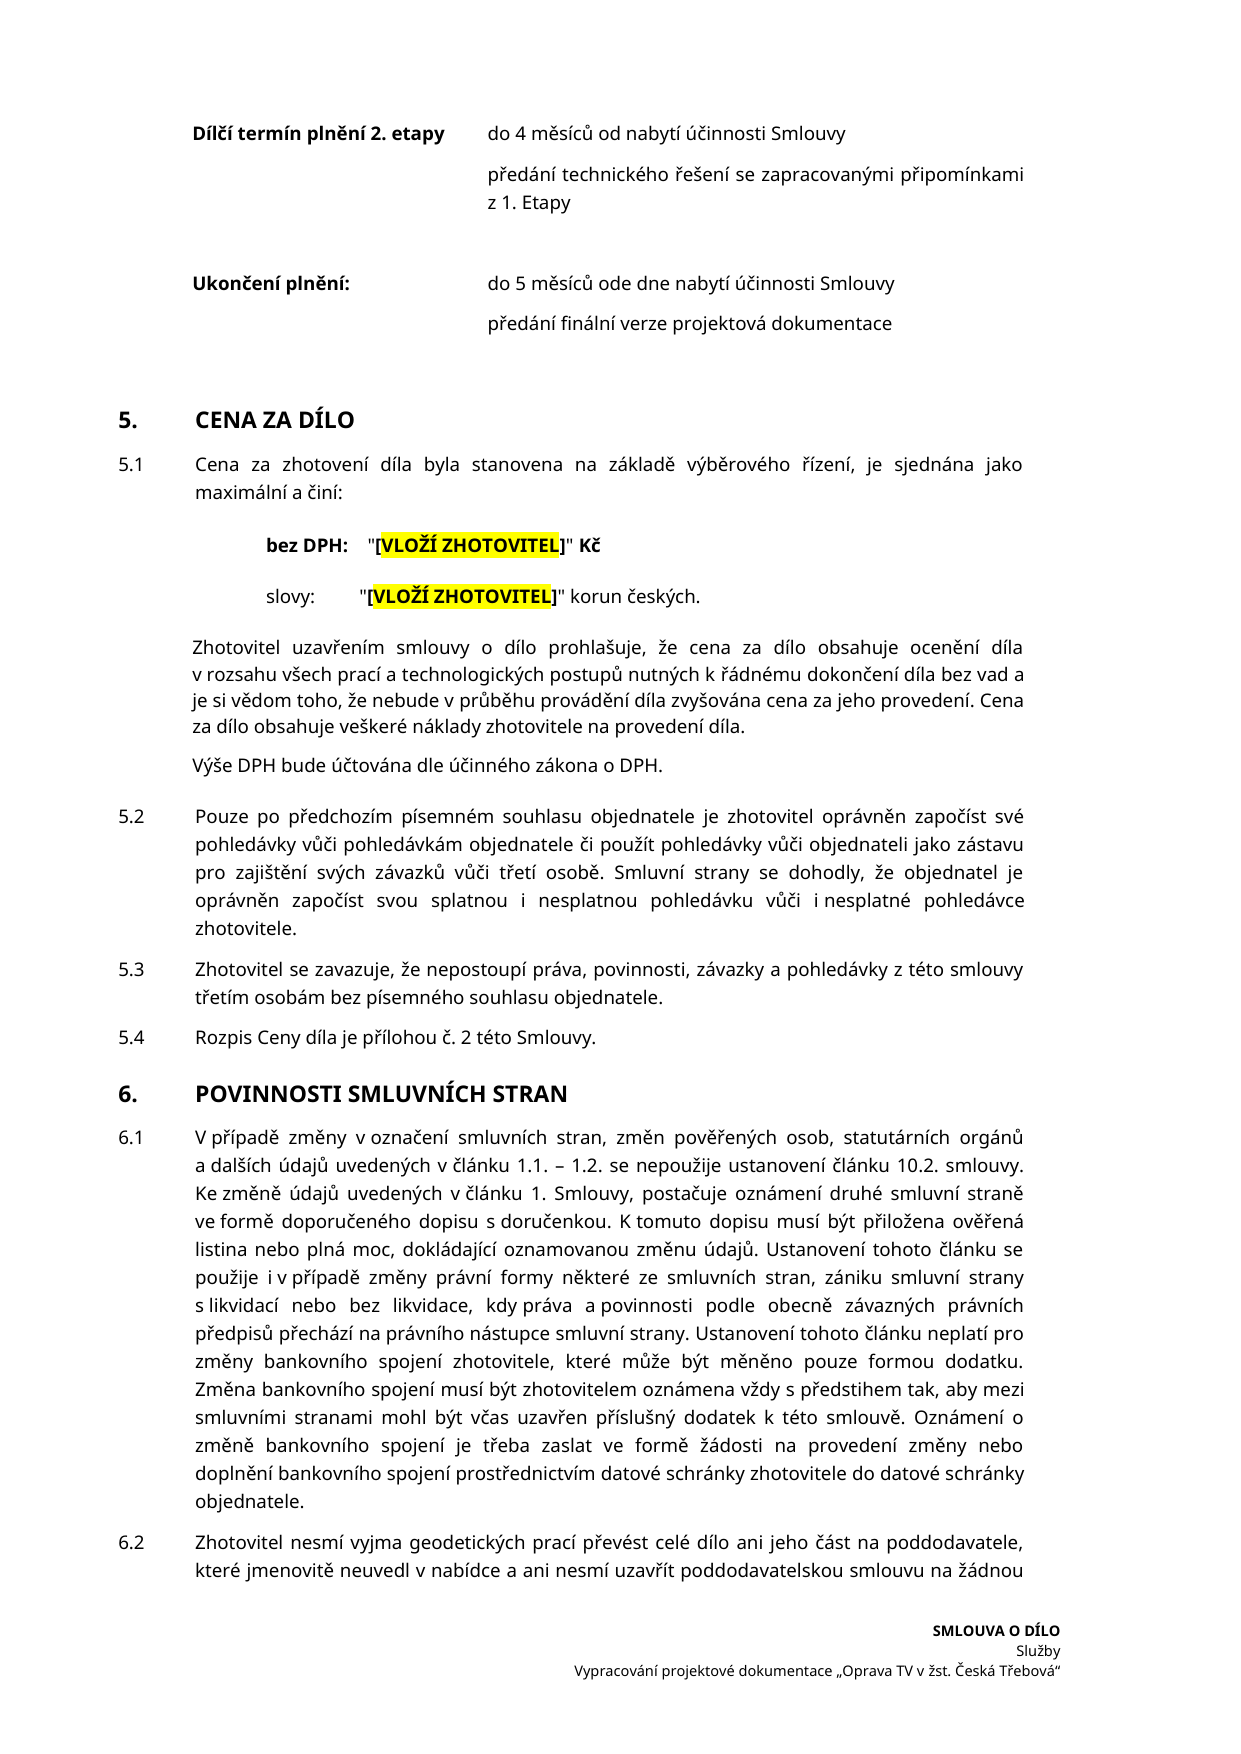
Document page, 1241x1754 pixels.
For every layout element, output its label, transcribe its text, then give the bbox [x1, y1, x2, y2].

text CENA ZA DÍLO [118, 404, 1024, 436]
text slovy: "[VLOŽÍ ZHOTOVITEL]" korun českých. [118, 583, 1025, 609]
text bez DPH: "[VLOŽÍ ZHOTOVITEL]" Kč [118, 532, 381, 558]
list Ukončení plnění: do 5 měsíců ode dne nabytí účinnosti Smlouvy [118, 270, 1024, 296]
text Rozpis Ceny díla je přílohou č. 2 této Smlouvy. [118, 1024, 1024, 1050]
text Pouze po předchozím písemném souhlasu objednatele je zhotovitel oprávněn započíst své pohledávky vůči pohledávkám objednatele či použít pohledávky vůči objednateli jako zástavu pro zajištění svých závazků vůči třetí osobě. Smluvní strany se dohodly, že objednatel je oprávněn započíst svou splatnou i nesplatnou pohledávku vůči i nesplatné pohledávce zhotovitele. [118, 803, 1024, 941]
text POVINNOSTI SMLUVNÍCH STRAN [118, 1078, 1024, 1109]
text Výše DPH bude účtována dle účinného zákona o DPH. [192, 752, 1024, 778]
text Zhotovitel se zavazuje, že nepostoupí práva, povinnosti, závazky a pohledávky z této smlouvy třetím osobám bez písemného souhlasu objednatele. [118, 956, 1024, 1009]
text bez DPH: "[VLOŽÍ ZHOTOVITEL]" Kč [559, 532, 1025, 558]
text V případě změny v označení smluvních stran, změn pověřených osob, statutárních orgánů a dalších údajů uvedených v článku 1.1. – 1.2. se nepoužije ustanovení článku 10.2. smlouvy. Ke změně údajů uvedených v článku 1. Smlouvy, postačuje oznámení druhé smluvní straně ve formě doporučeného dopisu s doručenkou. K tomuto dopisu musí být přiložena ověřená listina nebo plná moc, dokládající oznamovanou změnu údajů. Ustanovení tohoto článku se použije i v případě změny právní formy některé ze smluvních stran, zániku smluvní strany s likvidací nebo bez likvidace, kdy práva a povinnosti podle obecně závazných právních předpisů přechází na právního nástupce smluvní strany. Ustanovení tohoto článku neplatí pro změny bankovního spojení zhotovitele, které může být měněno pouze formou dodatku. Změna bankovního spojení musí být zhotovitelem oznámena vždy s předstihem tak, aby mezi smluvními stranami mohl být včas uzavřen příslušný dodatek k této smlouvě. Oznámení o změně bankovního spojení je třeba zaslat ve formě žádosti na provedení změny nebo doplnění bankovního spojení prostřednictvím datové schránky zhotovitele do datové schránky objednatele. [118, 1124, 1024, 1514]
list předání finální verze projektová dokumentace [118, 311, 1024, 336]
list předání technického řešení se zapracovanými připomínkami z 1. Etapy [192, 161, 1024, 215]
text Zhotovitel uzavřením smlouvy o dílo prohlašuje, že cena za dílo obsahuje ocenění díla v rozsahu všech prací a technologických postupů nutných k řádnému dokončení díla bez vad a je si vědom toho, že nebude v průběhu provádění díla zvyšována cena za jeho provedení. Cena za dílo obsahuje veškeré náklady zhotovitele na provedení díla. [192, 635, 1025, 739]
text Cena za zhotovení díla byla stanovena na základě výběrového řízení, je sjednána jako maximální a činí: [118, 451, 1024, 505]
list Dílčí termín plnění 2. etapy do 4 měsíců od nabytí účinnosti Smlouvy [118, 121, 1024, 146]
